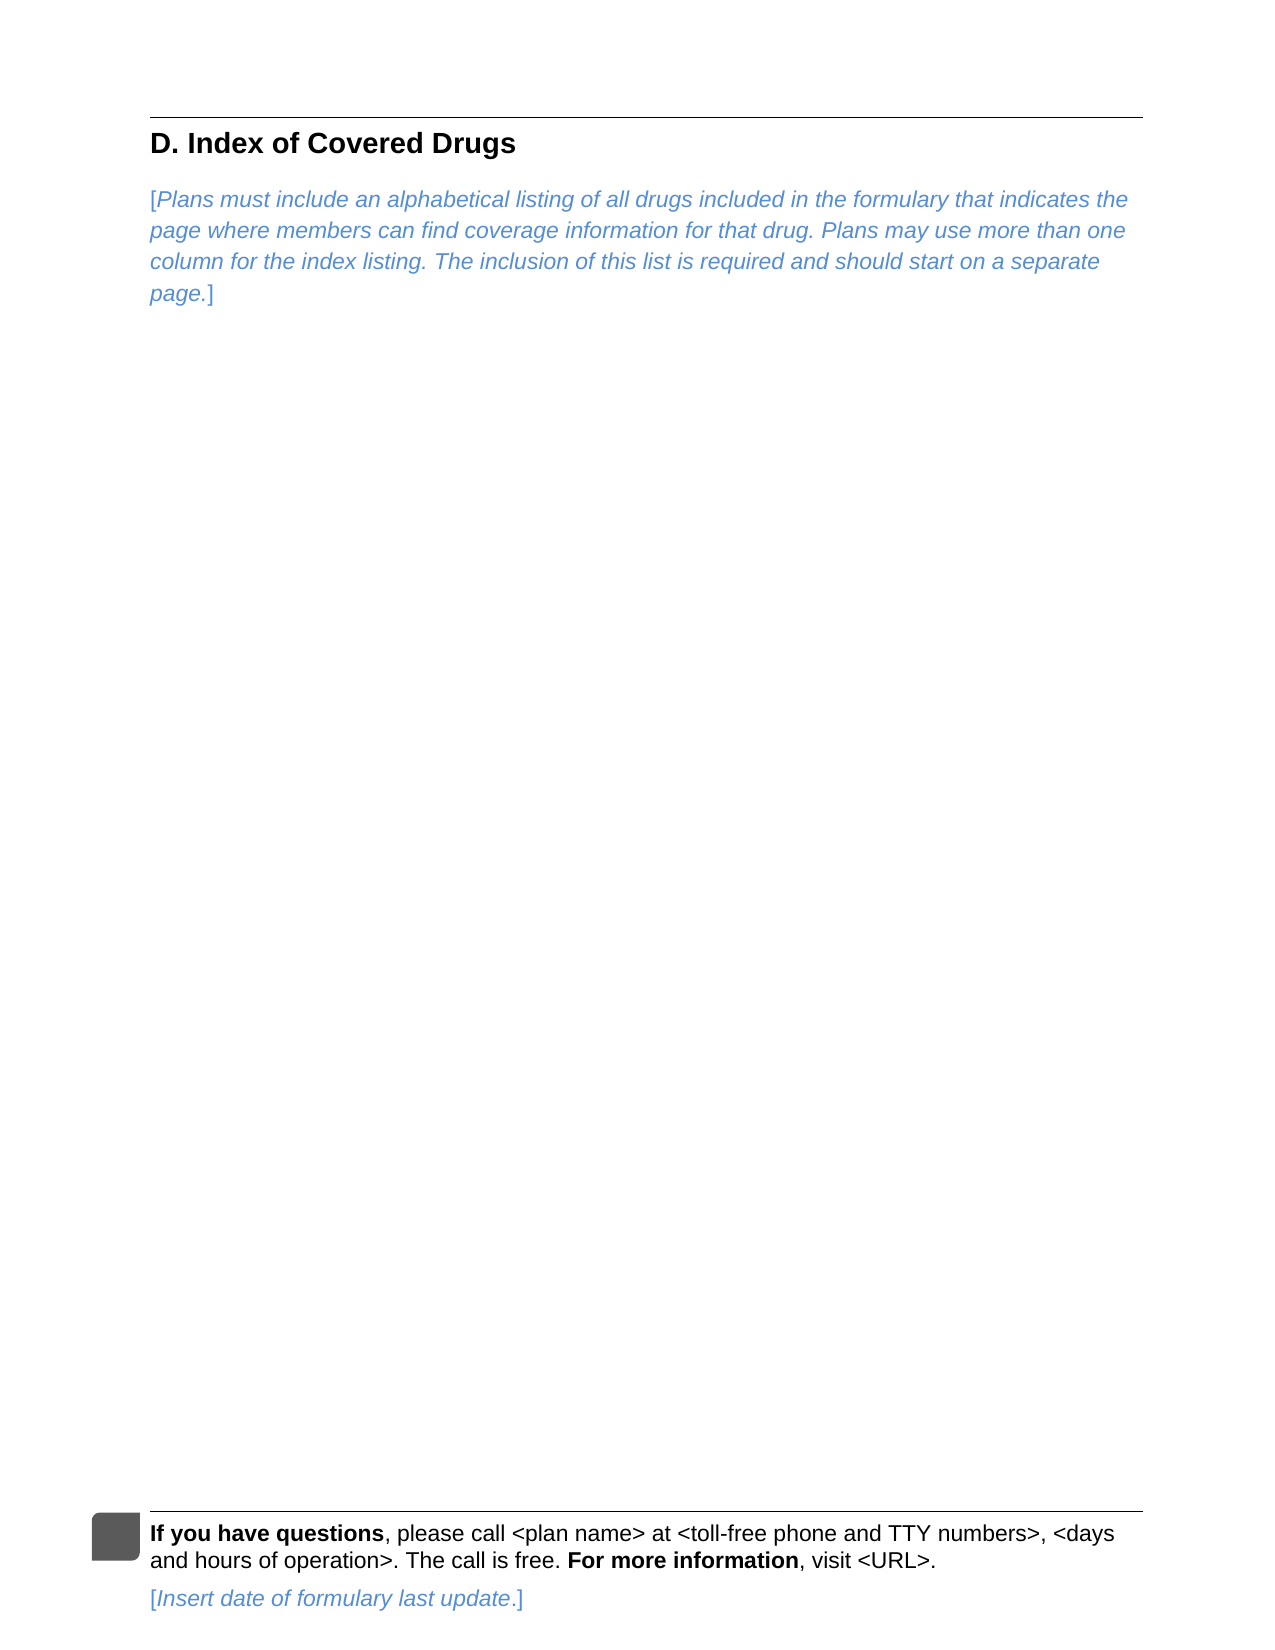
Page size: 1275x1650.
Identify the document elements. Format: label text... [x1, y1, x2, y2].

subtitle Index of Covered Drugs [150, 118, 1143, 161]
text [Plans must include an alphabetical listing of all drugs included in the formulary that indicates the page where members can find coverage information for that drug. Plans may use more than one column for the index listing. The inclusion of this list is required and should start on a separate page.] [150, 182, 1143, 307]
